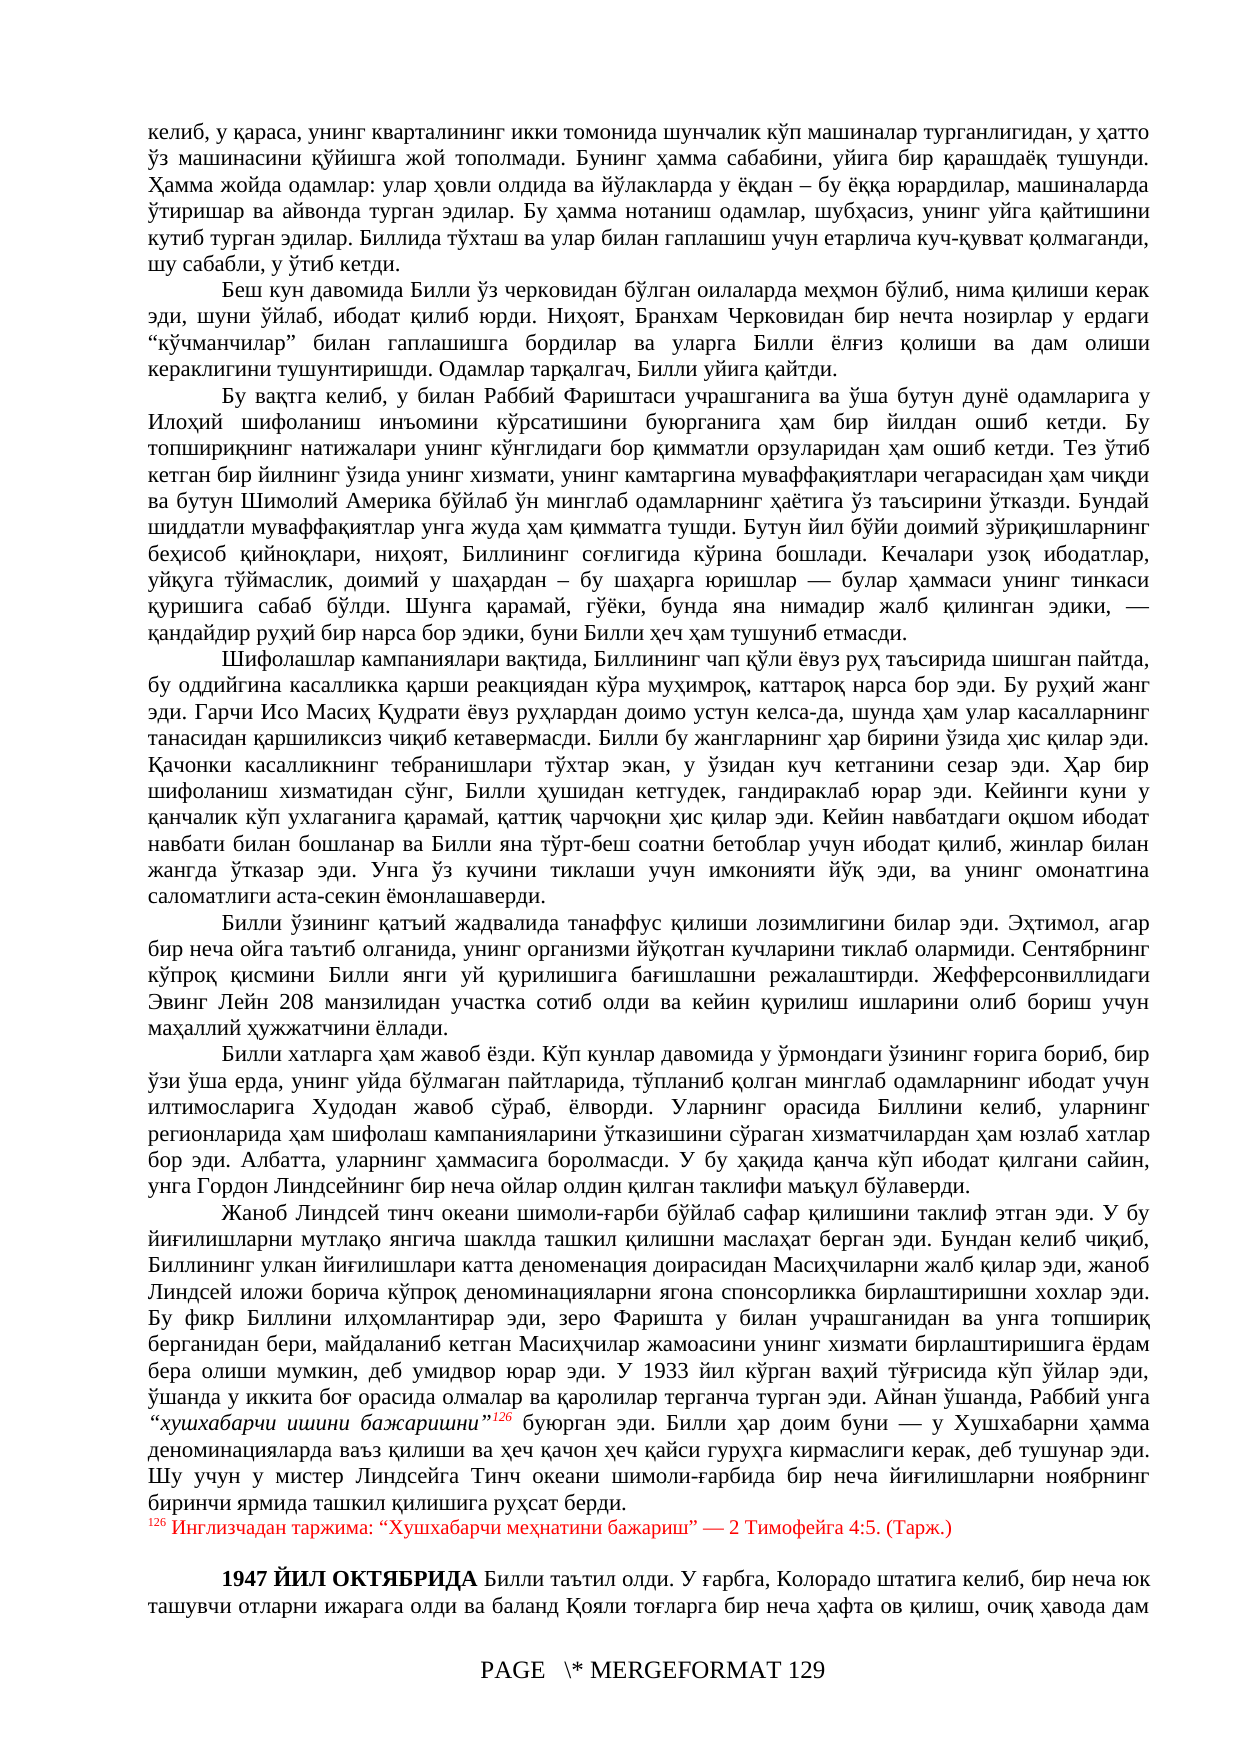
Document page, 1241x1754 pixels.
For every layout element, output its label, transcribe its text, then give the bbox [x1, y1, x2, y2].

text Билли ўзининг қатъий жадвалида танаффус қилиши лозимлигини билар эди. Эҳтимол, агар бир неча ойга таътиб олганида, унинг организми йўқотган кучларини тиклаб олармиди. Сентябрнинг кўпроқ қисмини Билли янги уй қурилишига бағишлашни режалаштирди. Жефферсонвиллидаги Эвинг Лейн 208 манзилидан участка сотиб олди ва кейин қурилиш ишларини олиб бориш учун маҳаллий ҳужжатчини ёллади. [148, 909, 1152, 1041]
text Бу вақтга келиб, у билан Раббий Фариштаси учрашганига ва ўша бутун дунё одамларига у Илоҳий шифоланиш инъомини кўрсатишини буюрганига ҳам бир йилдан ошиб кетди. Бу топшириқнинг натижалари унинг кўнглидаги бор қимматли орзуларидан ҳам ошиб кетди. Тез ўтиб кетган бир йилнинг ўзида унинг хизмати, унинг камтаргина муваффақиятлари чегарасидан ҳам чиқди ва бутун Шимолий Америка бўйлаб ўн минглаб одамларнинг ҳаётига ўз таъсирини ўтказди. Бундай шиддатли муваффақиятлар унга жуда ҳам қимматга тушди. Бутун йил бўйи доимий зўриқишларнинг беҳисоб қийноқлари, ниҳоят, Биллининг соғлигида кўрина бошлади. Кечалари узоқ ибодатлар, уйқуга тўймаслик, доимий у шаҳардан – бу шаҳарга юришлар ― булар ҳаммаси унинг тинкаси қуришига сабаб бўлди. Шунга қарамай, гўёки, бунда яна нимадир жалб қилинган эдики, ― қандайдир руҳий бир нарса бор эдики, буни Билли ҳеч ҳам тушуниб етмасди. [148, 382, 1152, 645]
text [148, 118, 1152, 276]
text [148, 1565, 1152, 1618]
text Жаноб Линдсей тинч океани шимоли-ғарби бўйлаб сафар қилишини таклиф этган эди. У бу йиғилишларни мутлақо янгича шаклда ташкил қилишни маслаҳат берган эди. Бундан келиб чиқиб, Биллининг улкан йиғилишлари катта деноменация доирасидан Масиҳчиларни жалб қилар эди, жаноб Линдсей иложи борича кўпроқ деноминацияларни ягона спонсорликка бирлаштиришни хохлар эди. Бу фикр Биллини илҳомлантирар эди, зеро Фаришта у билан учрашганидан ва унга топшириқ берганидан бери, майдаланиб кетган Масиҳчилар жамоасини унинг хизмати бирлаштиришига ёрдам бера олиши мумкин, деб умидвор юрар эди. У 1933 йил кўрган ваҳий тўғрисида кўп ўйлар эди, ўшанда у иккита боғ орасида олмалар ва қаролилар терганча турган эди. Айнан ўшанда, Раббий унга “хушхабарчи ишини бажаришни”126 буюрган эди. Билли ҳар доим буни ― у Хушхабарни ҳамма деноминацияларда ваъз қилиши ва ҳеч қачон ҳеч қайси гуруҳга кирмаслиги керак, деб тушунар эди. Шу учун у мистер Линдсейга Тинч океани шимоли-ғарбида бир неча йиғилишларни ноябрнинг биринчи ярмида ташкил қилишига руҳсат берди. [148, 1199, 1152, 1515]
text Беш кун давомида Билли ўз черковидан бўлган оилаларда меҳмон бўлиб, нима қилиши керак эди, шуни ўйлаб, ибодат қилиб юрди. Ниҳоят, Бранхам Черковидан бир нечта нозирлар у ердаги “кўчманчилар” билан гаплашишга бордилар ва уларга Билли ёлғиз қолиши ва дам олиши кераклигини тушунтиришди. Одамлар тарқалгач, Билли уйига қайтди. [148, 276, 1152, 382]
text Билли хатларга ҳам жавоб ёзди. Кўп кунлар давомида у ўрмондаги ўзининг ғорига бориб, бир ўзи ўша ерда, унинг уйда бўлмаган пайтларида, тўпланиб қолган минглаб одамларнинг ибодат учун илтимосларига Худодан жавоб сўраб, ёлворди. Уларнинг орасида Биллини келиб, уларнинг регионларида ҳам шифолаш кампанияларини ўтказишини сўраган хизматчилардан ҳам юзлаб хатлар бор эди. Албатта, уларнинг ҳаммасига боролмасди. У бу ҳақида қанча кўп ибодат қилгани сайин, унга Гордон Линдсейнинг бир неча ойлар олдин қилган таклифи маъқул бўлаверди. [148, 1041, 1152, 1199]
text 126 Инглизчадан таржима: “Хушхабарчи меҳнатини бажариш” ― 2 Тимофейга 4:5. (Тарж.) [148, 1515, 1152, 1539]
text Шифолашлар кампаниялари вақтида, Биллининг чап қўли ёвуз руҳ таъсирида шишган пайтда, бу оддийгина касалликка қарши реакциядан кўра муҳимроқ, каттароқ нарса бор эди. Бу руҳий жанг эди. Гарчи Исо Масиҳ Қудрати ёвуз руҳлардан доимо устун келса-да, шунда ҳам улар касалларнинг танасидан қаршиликсиз чиқиб кетавермасди. Билли бу жангларнинг ҳар бирини ўзида ҳис қилар эди. Қачонки касалликнинг тебранишлари тўхтар экан, у ўзидан куч кетганини сезар эди. Ҳар бир шифоланиш хизматидан сўнг, Билли ҳушидан кетгудек, гандираклаб юрар эди. Кейинги куни у қанчалик кўп ухлаганига қарамай, қаттиқ чарчоқни ҳис қилар эди. Кейин навбатдаги оқшом ибодат навбати билан бошланар ва Билли яна тўрт-беш соатни бетоблар учун ибодат қилиб, жинлар билан жангда ўтказар эди. Унга ўз кучини тиклаши учун имконияти йўқ эди, ва унинг омонатгина саломатлиги аста-секин ёмонлашаверди. [148, 645, 1152, 909]
